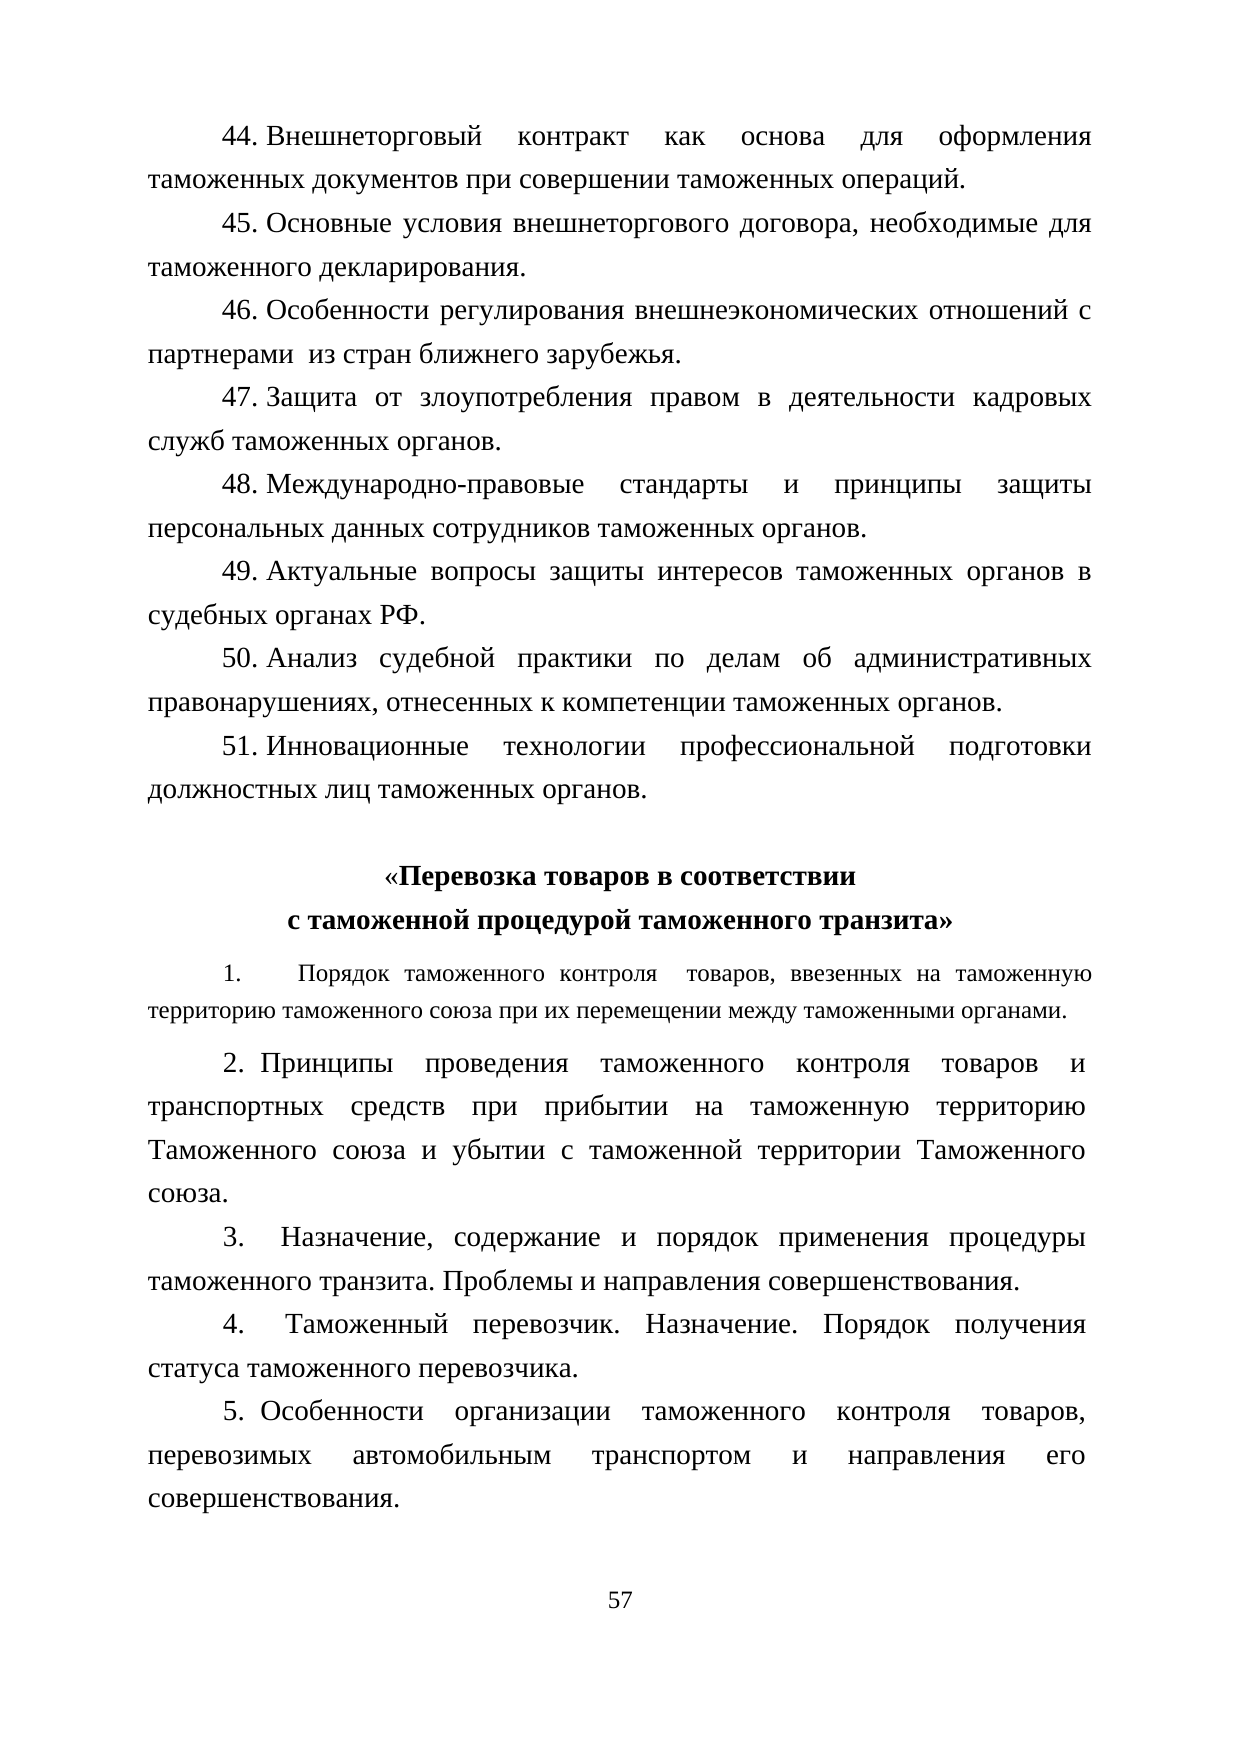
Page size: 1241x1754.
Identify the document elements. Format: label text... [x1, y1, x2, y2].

list Актуальные вопросы защиты интересов таможенных органов в судебных органах РФ. [148, 553, 1092, 631]
list Анализ судебной практики по делам об административных правонарушениях, отнесенных к компетенции таможенных органов. [148, 641, 1092, 718]
subtitle Порядок таможенного контроля товаров, ввезенных на таможенную территорию таможенного союза при их перемещении между таможенными органами. [148, 958, 1092, 1024]
text «Перевозка товаров в соответствии [148, 858, 1092, 892]
list Особенности организации таможенного контроля товаров, перевозимых автомобильным транспортом и направления его совершенствования. [148, 1393, 1087, 1514]
list Назначение, содержание и порядок применения процедуры таможенного транзита. Проблемы и направления совершенствования. [148, 1219, 1087, 1296]
list Особенности регулирования внешнеэкономических отношений с партнерами из стран ближнего зарубежья. [148, 292, 1092, 369]
list Инновационные технологии профессиональной подготовки должностных лиц таможенных органов. [148, 728, 1092, 805]
list Защита от злоупотребления правом в деятельности кадровых служб таможенных органов. [148, 379, 1092, 456]
list Основные условия внешнеторгового договора, необходимые для таможенного декларирования. [148, 205, 1092, 282]
list Международно-правовые стандарты и принципы защиты персональных данных сотрудников таможенных органов. [148, 466, 1092, 543]
text с таможенной процедурой таможенного транзита» [148, 902, 1092, 935]
list Таможенный перевозчик. Назначение. Порядок получения статуса таможенного перевозчика. [148, 1306, 1087, 1383]
list Внешнеторговый контракт как основа для оформления таможенных документов при совершении таможенных операций. [148, 118, 1092, 195]
list Принципы проведения таможенного контроля товаров и транспортных средств при прибытии на таможенную территорию Таможенного союза и убытии с таможенной территории Таможенного союза. [148, 1045, 1087, 1209]
